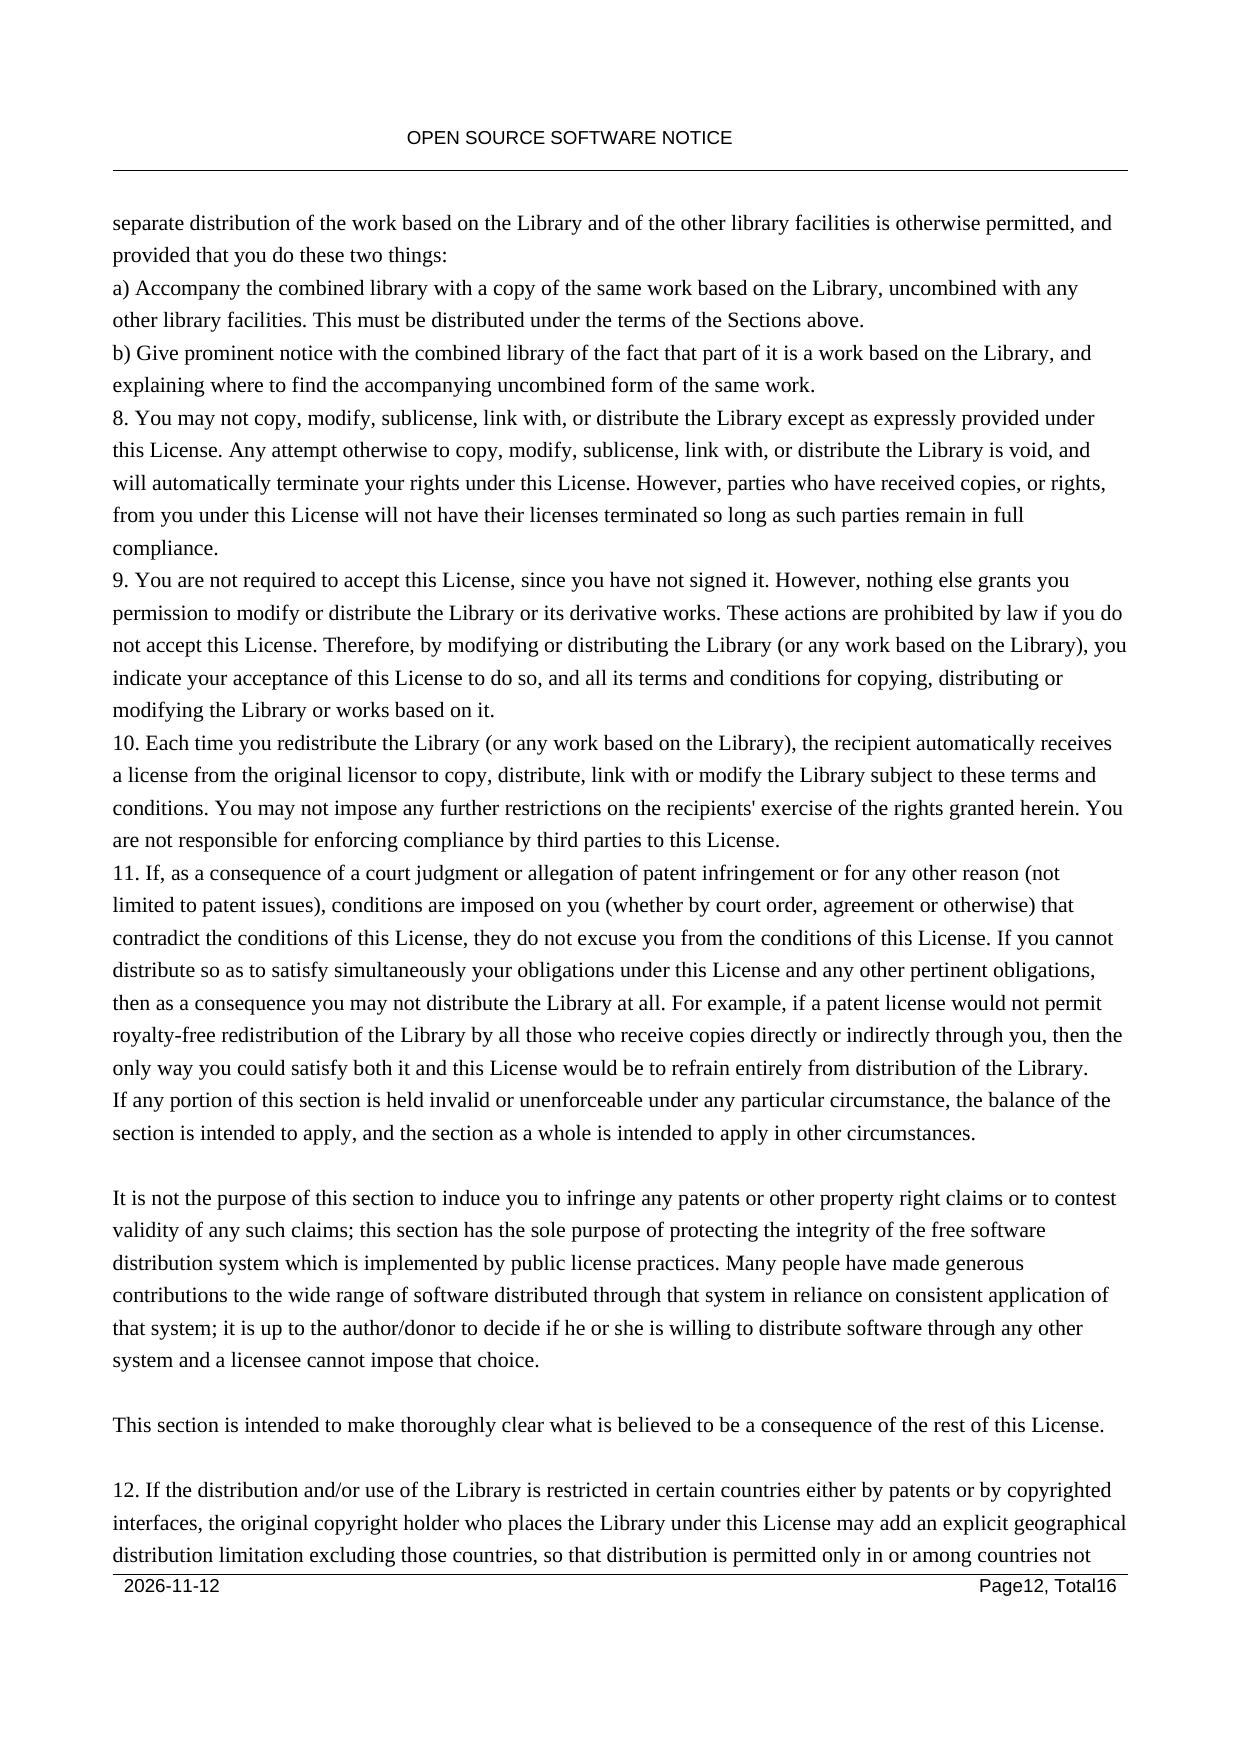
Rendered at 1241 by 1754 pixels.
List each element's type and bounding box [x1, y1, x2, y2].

text [112, 206, 1128, 1571]
